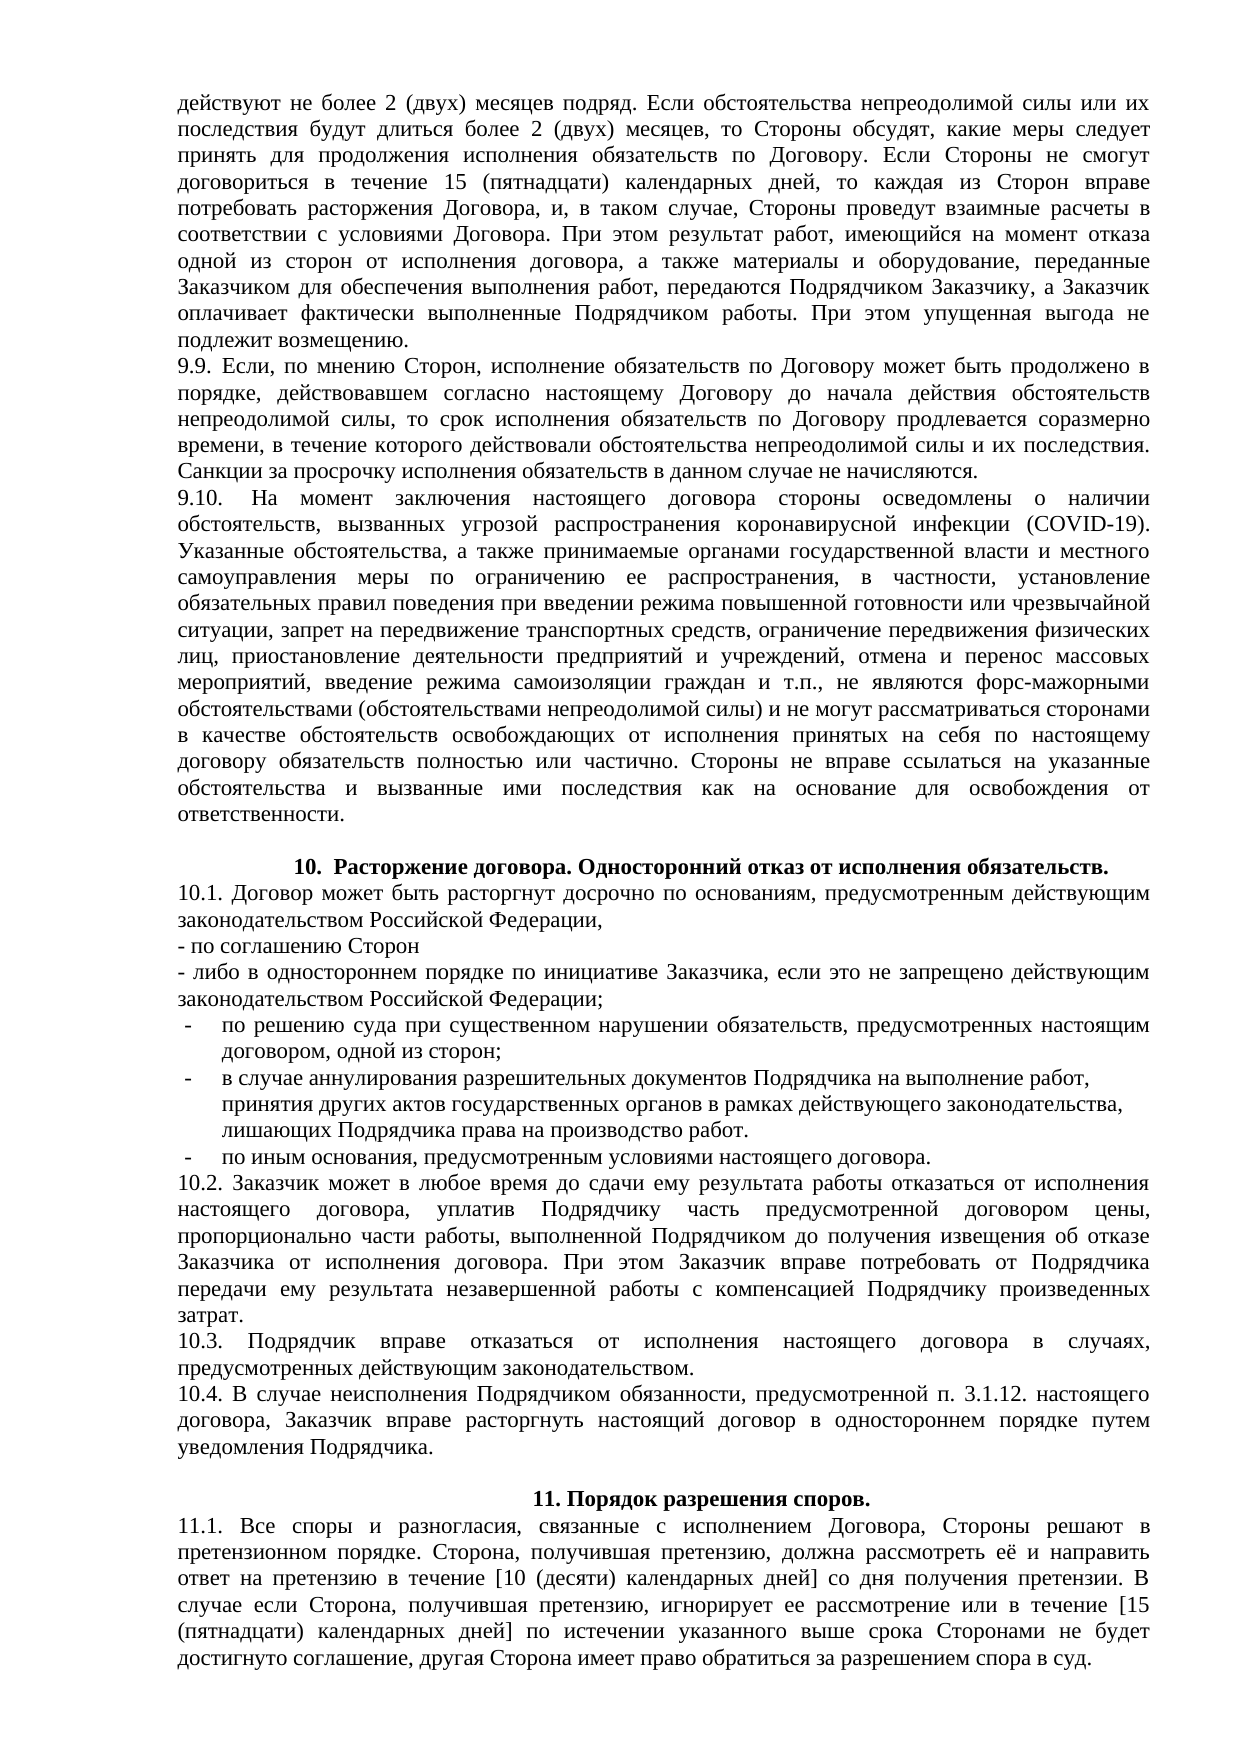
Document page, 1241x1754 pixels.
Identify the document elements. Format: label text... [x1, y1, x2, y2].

list Если, по мнению Сторон, исполнение обязательств по Договору может быть продолжено в порядке, действовавшем согласно настоящему Договору до начала действия обстоятельств непреодолимой силы, то срок исполнения обязательств по Договору продлевается соразмерно времени, в течение которого действовали обстоятельства непреодолимой силы и их последствия. Санкции за просрочку исполнения обязательств в данном случае не начисляются. [177, 352, 1152, 484]
list На момент заключения настоящего договора стороны осведомлены о наличии обстоятельств, вызванных угрозой распространения коронавирусной инфекции (COVID-19). Указанные обстоятельства, а также принимаемые органами государственной власти и местного самоуправления меры по ограничению ее распространения, в частности, установление обязательных правил поведения при введении режима повышенной готовности или чрезвычайной ситуации, запрет на передвижение транспортных средств, ограничение передвижения физических лиц, приостановление деятельности предприятий и учреждений, отмена и перенос массовых мероприятий, введение режима самоизоляции граждан и т.п., не являются форс-мажорными обстоятельствами (обстоятельствами непреодолимой силы) и не могут рассматриваться сторонами в качестве обстоятельств освобождающих от исполнения принятых на себя по настоящему договору обязательств полностью или частично. Стороны не вправе ссылаться на указанные обстоятельства и вызванные ими последствия как на основание для освобождения от ответственности. [177, 484, 1152, 827]
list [177, 89, 1152, 352]
text 10.3. Подрядчик вправе отказаться от исполнения настоящего договора в случаях, предусмотренных действующим законодательством. [177, 1327, 1152, 1380]
text 10.1. Договор может быть расторгнут досрочно по основаниям, предусмотренным действующим законодательством Российской Федерации, [177, 879, 1152, 932]
text - по соглашению Сторон [177, 932, 1152, 958]
list 11.1. Все споры и разногласия, связанные с исполнением Договора, Стороны решают в претензионном порядке. Сторона, получившая претензию, должна рассмотреть её и направить ответ на претензию в течение [10 (десяти) календарных дней] со дня получения претензии. В случае если Сторона, получившая претензию, игнорирует ее рассмотрение или в течение [15 (пятнадцати) календарных дней] по истечении указанного выше срока Сторонами не будет достигнуто соглашение, другая Сторона имеет право обратиться за разрешением спора в суд. [177, 1512, 1152, 1670]
list по иным основания, предусмотренным условиями настоящего договора. [184, 1143, 1152, 1169]
text 10.4. В случае неисполнения Подрядчиком обязанности, предусмотренной п. 3.1.12. настоящего договора, Заказчик вправе расторгнуть настоящий договор в одностороннем порядке путем уведомления Подрядчика. [177, 1380, 1152, 1459]
list в случае аннулирования разрешительных документов Подрядчика на выполнение работ, принятия других актов государственных органов в рамках действующего законодательства, лишающих Подрядчика права на производство работ. [184, 1064, 1152, 1143]
text 11. Порядок разрешения споров. [251, 1485, 1152, 1512]
text - либо в одностороннем порядке по инициативе Заказчика, если это не запрещено действующим законодательством Российской Федерации; [177, 958, 1152, 1011]
text 10.2. Заказчик может в любое время до сдачи ему результата работы отказаться от исполнения настоящего договора, уплатив Подрядчику часть предусмотренной договором цены, пропорционально части работы, выполненной Подрядчиком до получения извещения об отказе Заказчика от исполнения договора. При этом Заказчик вправе потребовать от Подрядчика передачи ему результата незавершенной работы с компенсацией Подрядчику произведенных затрат. [177, 1169, 1152, 1327]
text 10. Расторжение договора. Односторонний отказ от исполнения обязательств. [251, 853, 1152, 879]
list по решению суда при существенном нарушении обязательств, предусмотренных настоящим договором, одной из сторон; [184, 1011, 1152, 1064]
